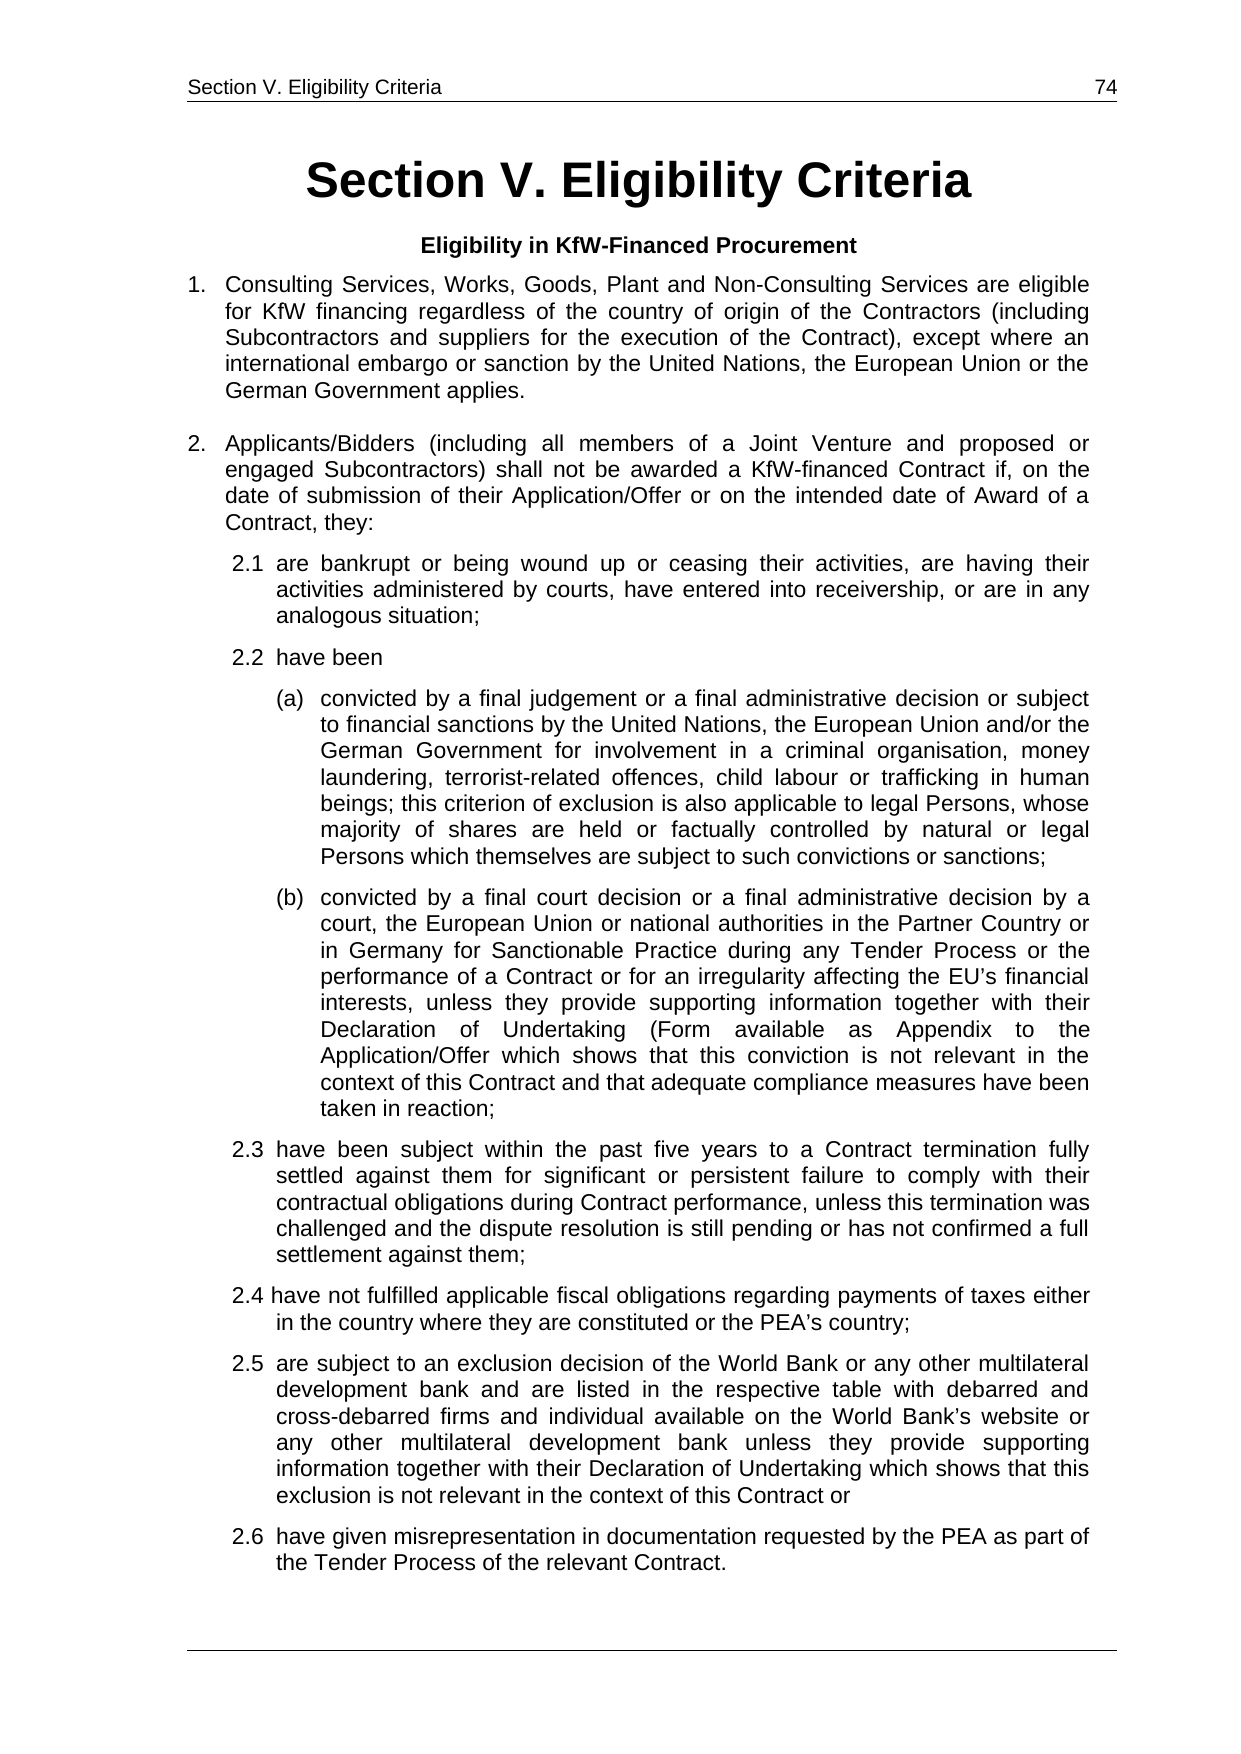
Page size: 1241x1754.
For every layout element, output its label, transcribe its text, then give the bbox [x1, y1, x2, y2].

text 2.5 are subject to an exclusion decision of the World Bank or any other multilateral development bank and are listed in the respective table with debarred and cross-debarred firms and individual available on the World Bank’s website or any other multilateral development bank unless they provide supporting information together with their Declaration of Undertaking which shows that this exclusion is not relevant in the context of this Contract or [232, 1350, 1090, 1508]
text 2.4 have not fulfilled applicable fiscal obligations regarding payments of taxes either in the country where they are constituted or the PEA’s country; [232, 1282, 1090, 1335]
list Applicants/Bidders (including all members of a Joint Venture and proposed or engaged Subcontractors) shall not be awarded a KfW-financed Contract if, on the date of submission of their Application/Offer or on the intended date of Award of a Contract, they: [187, 429, 1090, 535]
text 2.2 have been [232, 643, 1090, 670]
text 2.6 have given misrepresentation in documentation requested by the PEA as part of the Tender Process of the relevant Contract. [232, 1523, 1090, 1576]
text (a) convicted by a final judgement or a final administrative decision or subject to financial sanctions by the United Nations, the European Union and/or the German Government for involvement in a criminal organisation, money laundering, terrorist-related offences, child labour or trafficking in human beings; this criterion of exclusion is also applicable to legal Persons, whose majority of shares are held or factually controlled by natural or legal Persons which themselves are subject to such convictions or sanctions; [276, 685, 1090, 869]
text (b) convicted by a final court decision or a final administrative decision by a court, the European Union or national authorities in the Partner Country or in Germany for Sanctionable Practice during any Tender Process or the performance of a Contract or for an irregularity affecting the EU’s financial interests, unless they provide supporting information together with their Declaration of Undertaking (Form available as Appendix to the Application/Offer which shows that this conviction is not relevant in the context of this Contract and that adequate compliance measures have been taken in reaction; [276, 884, 1090, 1121]
text 2.3 have been subject within the past five years to a Contract termination fully settled against them for significant or persistent failure to comply with their contractual obligations during Contract performance, unless this termination was challenged and the dispute resolution is still pending or has not confirmed a full settlement against them; [232, 1136, 1090, 1268]
title Section V. Eligibility Criteria [187, 150, 1090, 207]
text 2.1 are bankrupt or being wound up or ceasing their activities, are having their activities administered by courts, have entered into receivership, or are in any analogous situation; [232, 550, 1090, 629]
text Eligibility in KfW-Financed Procurement [187, 232, 1090, 259]
list Consulting Services, Works, Goods, Plant and Non-Consulting Services are eligible for KfW financing regardless of the country of origin of the Contractors (including Subcontractors and suppliers for the execution of the Contract), except where an international embargo or sanction by the United Nations, the European Union or the German Government applies. [187, 271, 1090, 403]
